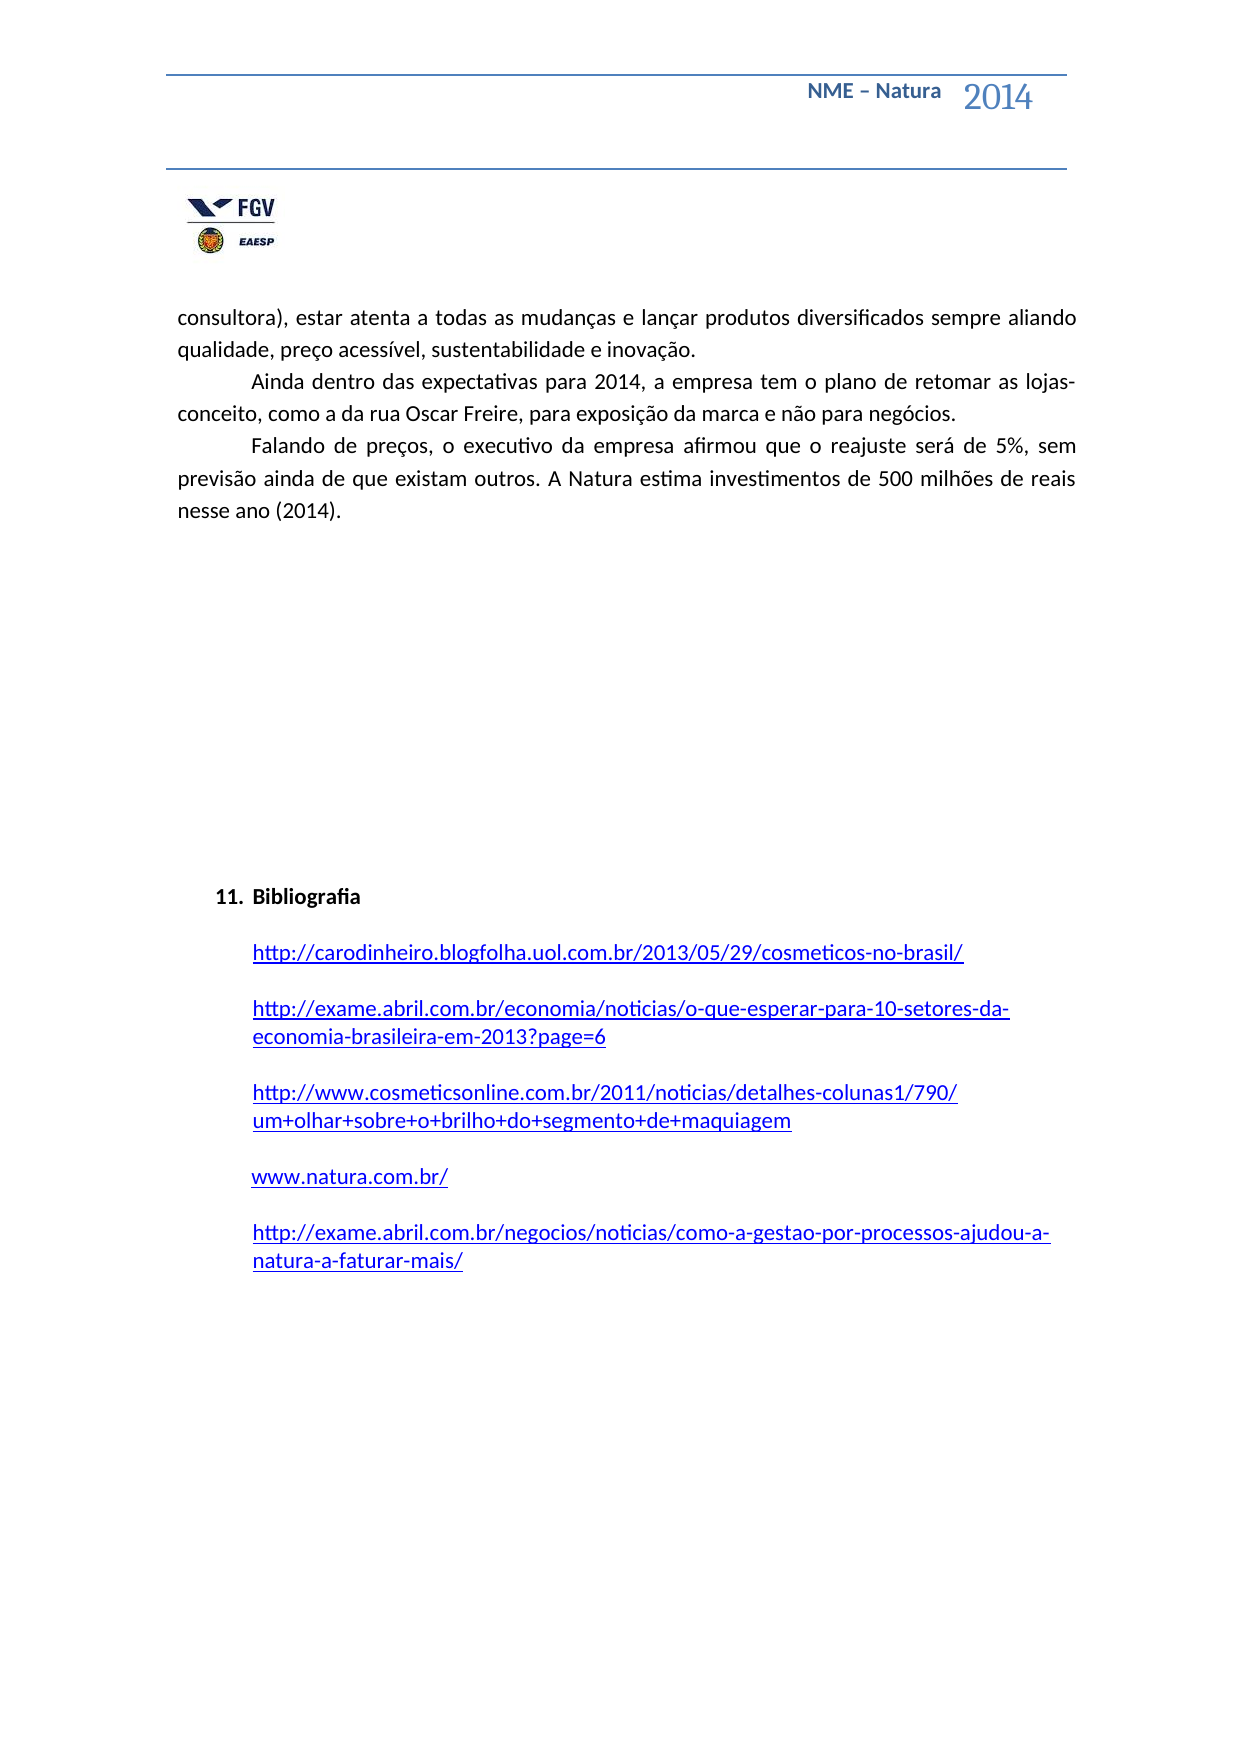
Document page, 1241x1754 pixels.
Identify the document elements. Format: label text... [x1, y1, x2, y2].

text http://exame.abril.com.br/economia/noticias/o-que-esperar-para-10-setores-da-economia-brasileira-em-2013?page=6 [252, 994, 1078, 1050]
picture [177, 170, 285, 279]
text Ainda dentro das expectativas para 2014, a empresa tem o plano de retomar as lojas-conceito, como a da rua Oscar Freire, para exposição da marca e não para negócios. [177, 367, 1078, 427]
text http://carodinheiro.blogfolha.uol.com.br/2013/05/29/cosmeticos-no-brasil/ [252, 938, 1078, 966]
text http://exame.abril.com.br/negocios/noticias/como-a-gestao-por-processos-ajudou-a- natura-a-faturar-mais/ [252, 1218, 1078, 1274]
text www.natura.com.br/‎ [177, 1162, 1078, 1191]
list Bibliografia [215, 882, 1078, 910]
text Falando de preços, o executivo da empresa afirmou que o reajuste será de 5%, sem previsão ainda de que existam outros. A Natura estima investimentos de 500 milhões de reais nesse ano (2014). [177, 432, 1078, 524]
text http://www.cosmeticsonline.com.br/2011/noticias/detalhes-colunas1/790/um+olhar+sobre+o+brilho+do+segmento+de+maquiagem [252, 1078, 1078, 1134]
